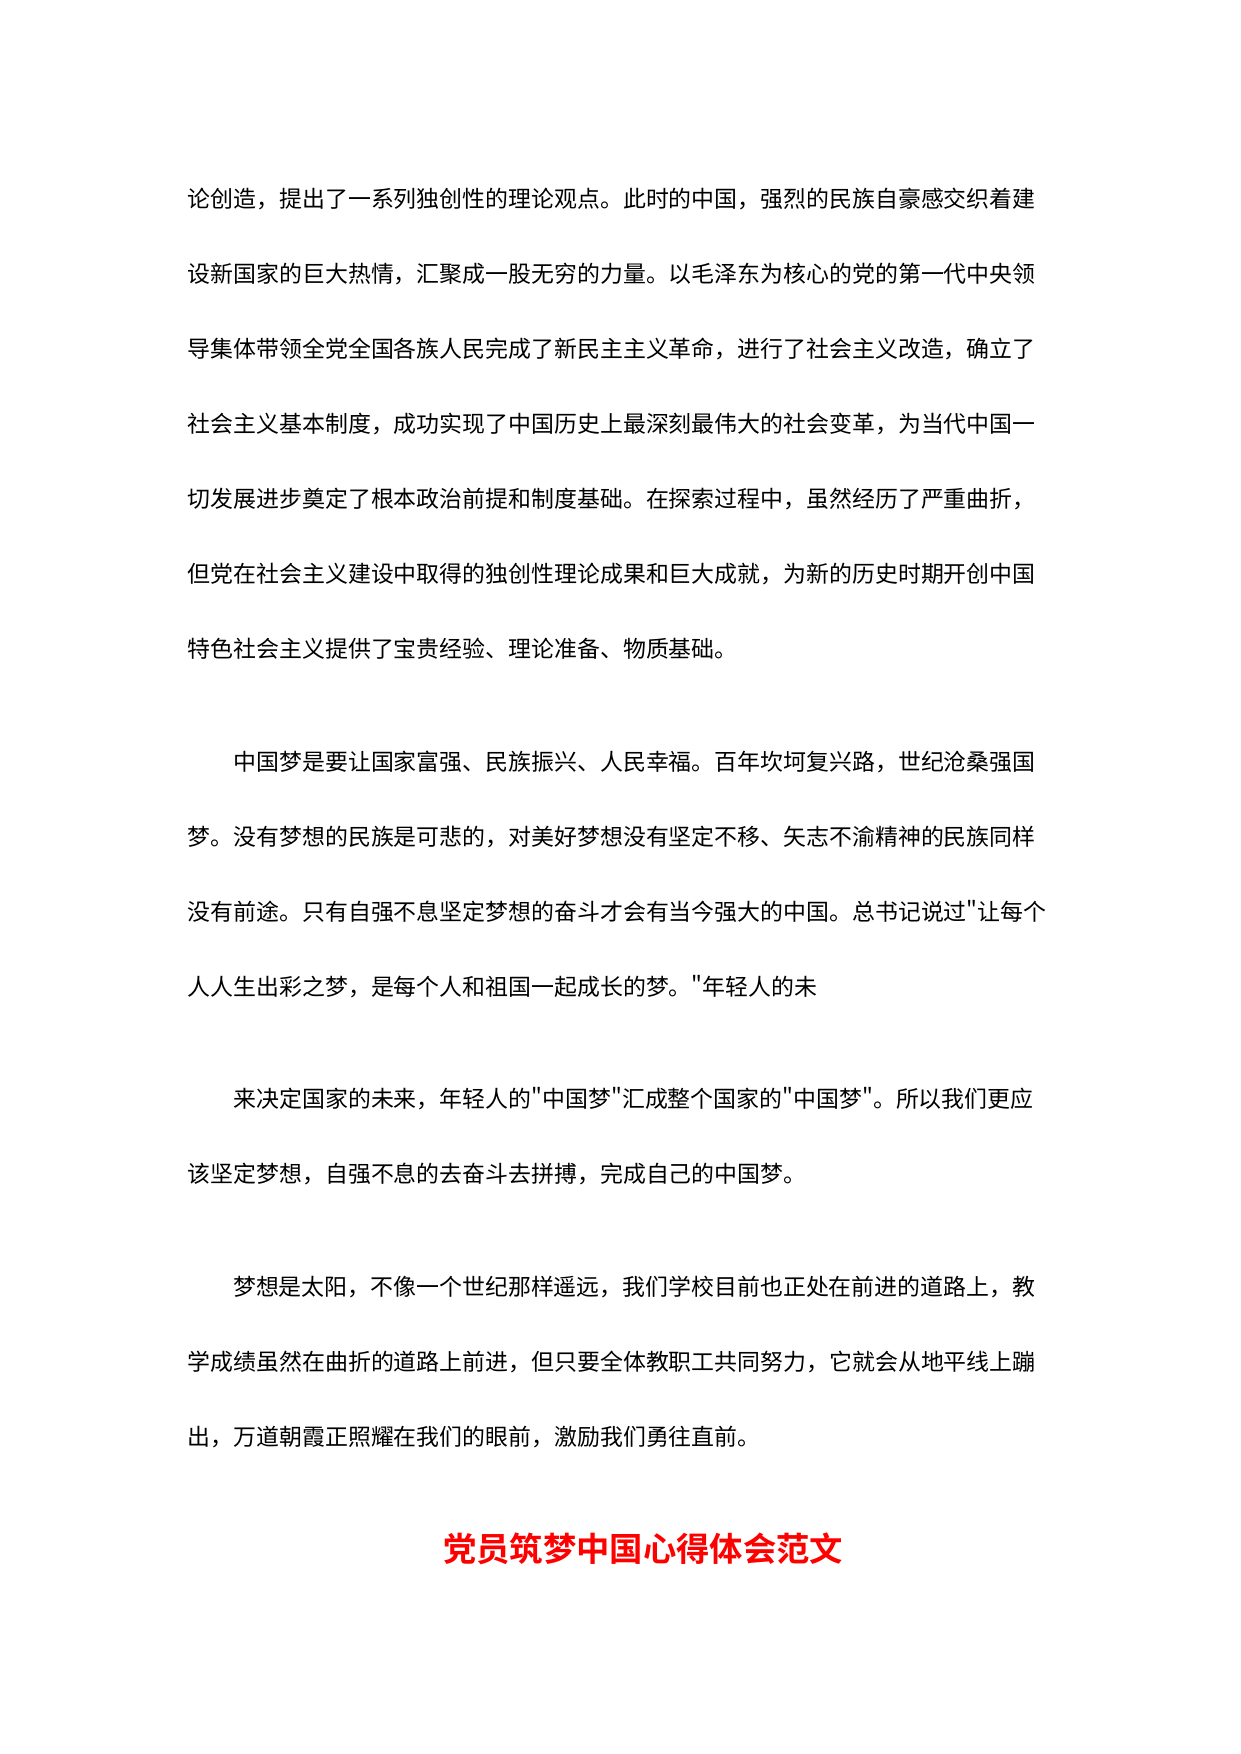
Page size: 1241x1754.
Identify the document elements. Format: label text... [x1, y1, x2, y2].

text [187, 164, 1053, 689]
text 中国梦是要让国家富强、民族振兴、人民幸福。百年坎坷复兴路，世纪沧桑强国梦。没有梦想的民族是可悲的，对美好梦想没有坚定不移、矢志不渝精神的民族同样没有前途。只有自强不息坚定梦想的奋斗才会有当今强大的中国。总书记说过"让每个人人生出彩之梦，是每个人和祖国一起成长的梦。"年轻人的未 [187, 727, 1053, 1027]
text 来决定国家的未来，年轻人的"中国梦"汇成整个国家的"中国梦"。所以我们更应该坚定梦想，自强不息的去奋斗去拼搏，完成自己的中国梦。 [187, 1064, 1053, 1214]
text 梦想是太阳，不像一个世纪那样遥远，我们学校目前也正处在前进的道路上，教学成绩虽然在曲折的道路上前进，但只要全体教职工共同努力，它就会从地平线上蹦出，万道朝霞正照耀在我们的眼前，激励我们勇往直前。 [187, 1252, 1053, 1477]
text 党员筑梦中国心得体会范文 [187, 1514, 1053, 1589]
